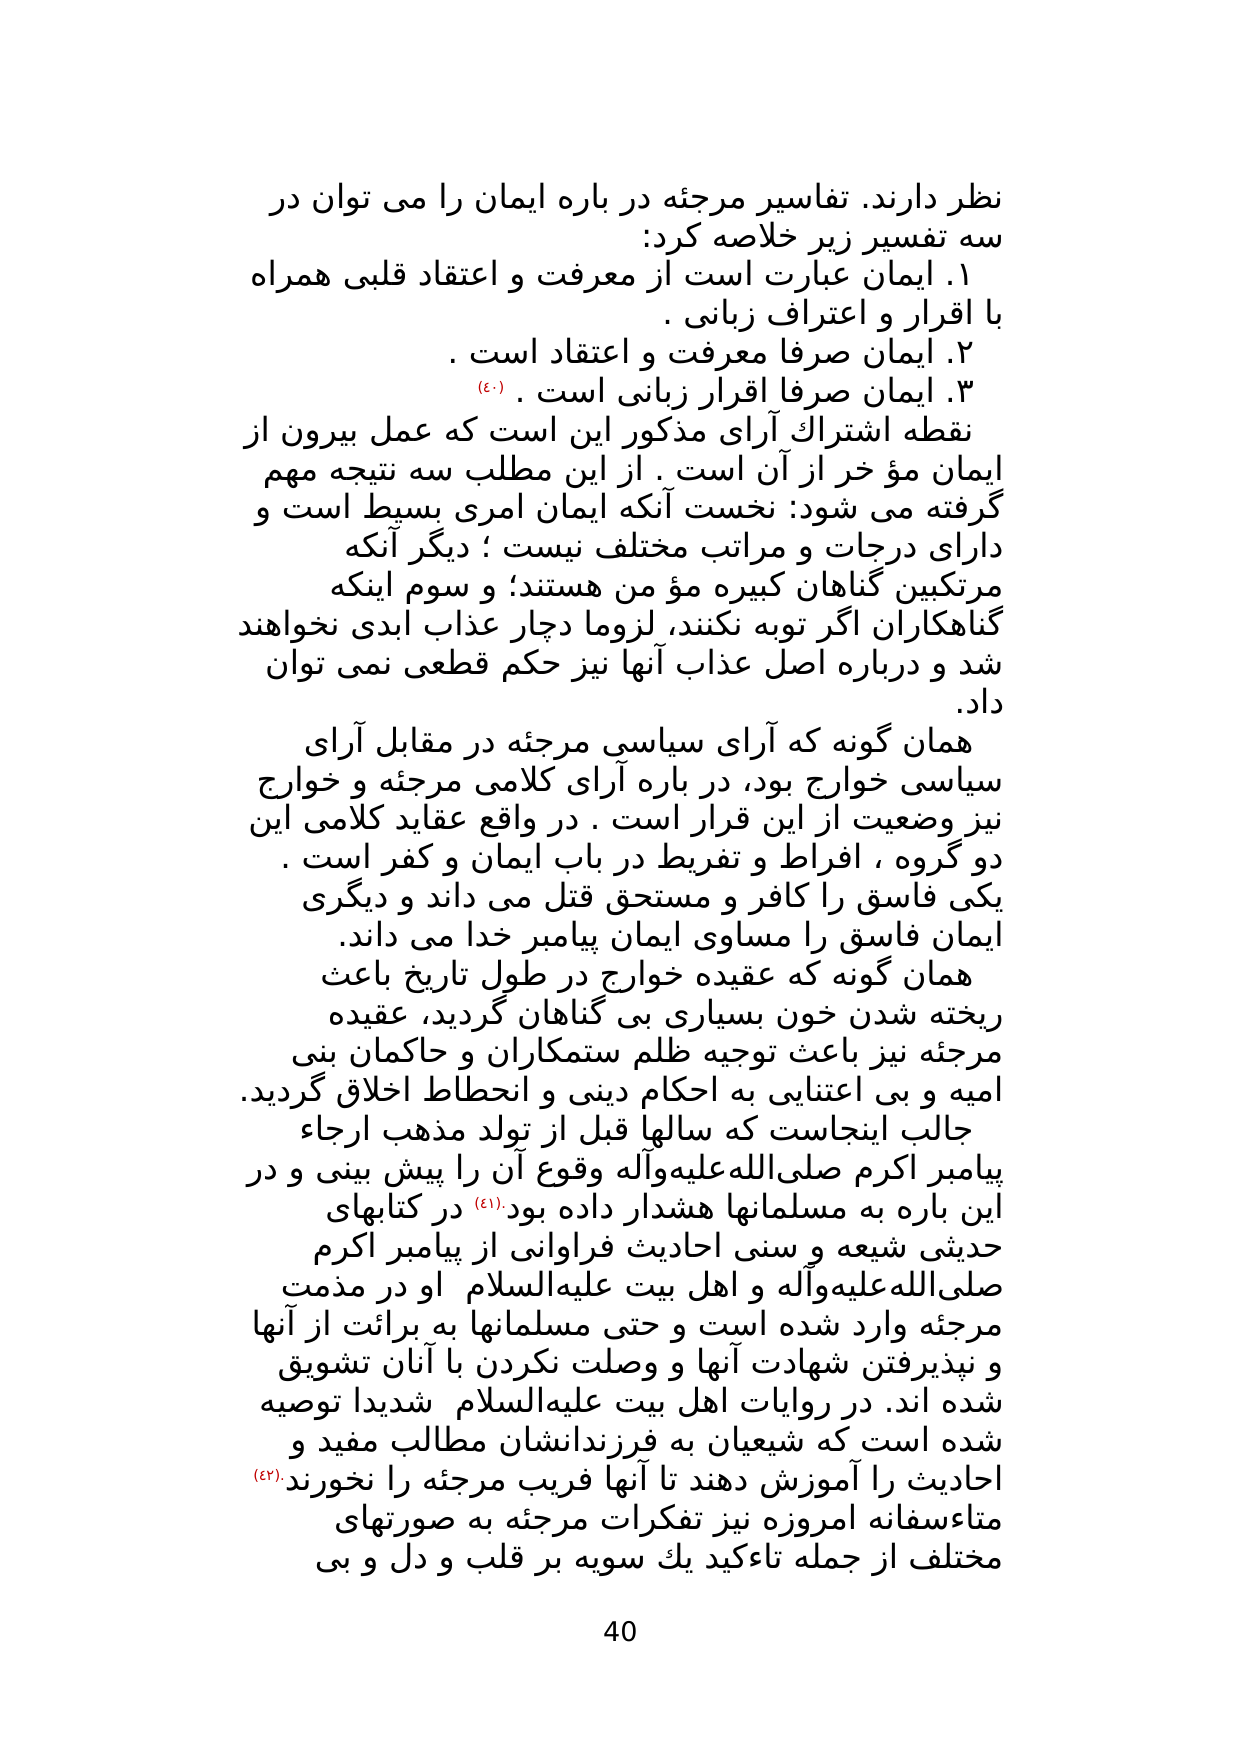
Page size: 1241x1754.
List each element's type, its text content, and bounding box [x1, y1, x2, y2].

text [236, 1110, 1004, 1576]
text ٢. ايمان صرفا معرفت و اعتقاد است . [236, 333, 1004, 371]
text همان گونه كه آراى سياسى مرجئه در مقابل آراى سياسى خوارج بود، در باره آراى كلامى مرجئه و خوارج نيز وضعيت از اين قرار است . در واقع عقايد كلامى اين دو گروه ، افراط و تفريط در باب ايمان و كفر است . يكى فاسق را كافر و مستحق قتل مى داند و ديگرى ايمان فاسق را مساوى ايمان پيامبر خدا مى داند. [236, 721, 1004, 954]
text همان گونه كه عقيده خوارج در طول تاريخ باعث ريخته شدن خون بسيارى بى گناهان گرديد، عقيده مرجئه نيز باعث توجيه ظلم ستمكاران و حاكمان بنى اميه و بى اعتنايى به احكام دينى و انحطاط اخلاق گرديد. [236, 954, 1004, 1110]
text ٣. ايمان صرفا اقرار زبانى است . (٤٠) [236, 371, 1004, 410]
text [236, 177, 1004, 255]
text نقطه اشتراك آراى مذكور اين است كه عمل بيرون از ايمان مؤ خر از آن است . از اين مطلب سه نتيجه مهم گرفته مى شود: نخست آنكه ايمان امرى بسيط است و داراى درجات و مراتب مختلف نيست ؛ ديگر آنكه مرتكبين گناهان كبيره مؤ من هستند؛ و سوم اينكه گناهكاران اگر توبه نكنند، لزوما دچار عذاب ابدى نخواهند شد و درباره اصل عذاب آنها نيز حكم قطعى نمى توان داد. [236, 410, 1004, 721]
text ١. ايمان عبارت است از معرفت و اعتقاد قلبى همراه با اقرار و اعتراف زبانى . [236, 255, 1004, 333]
